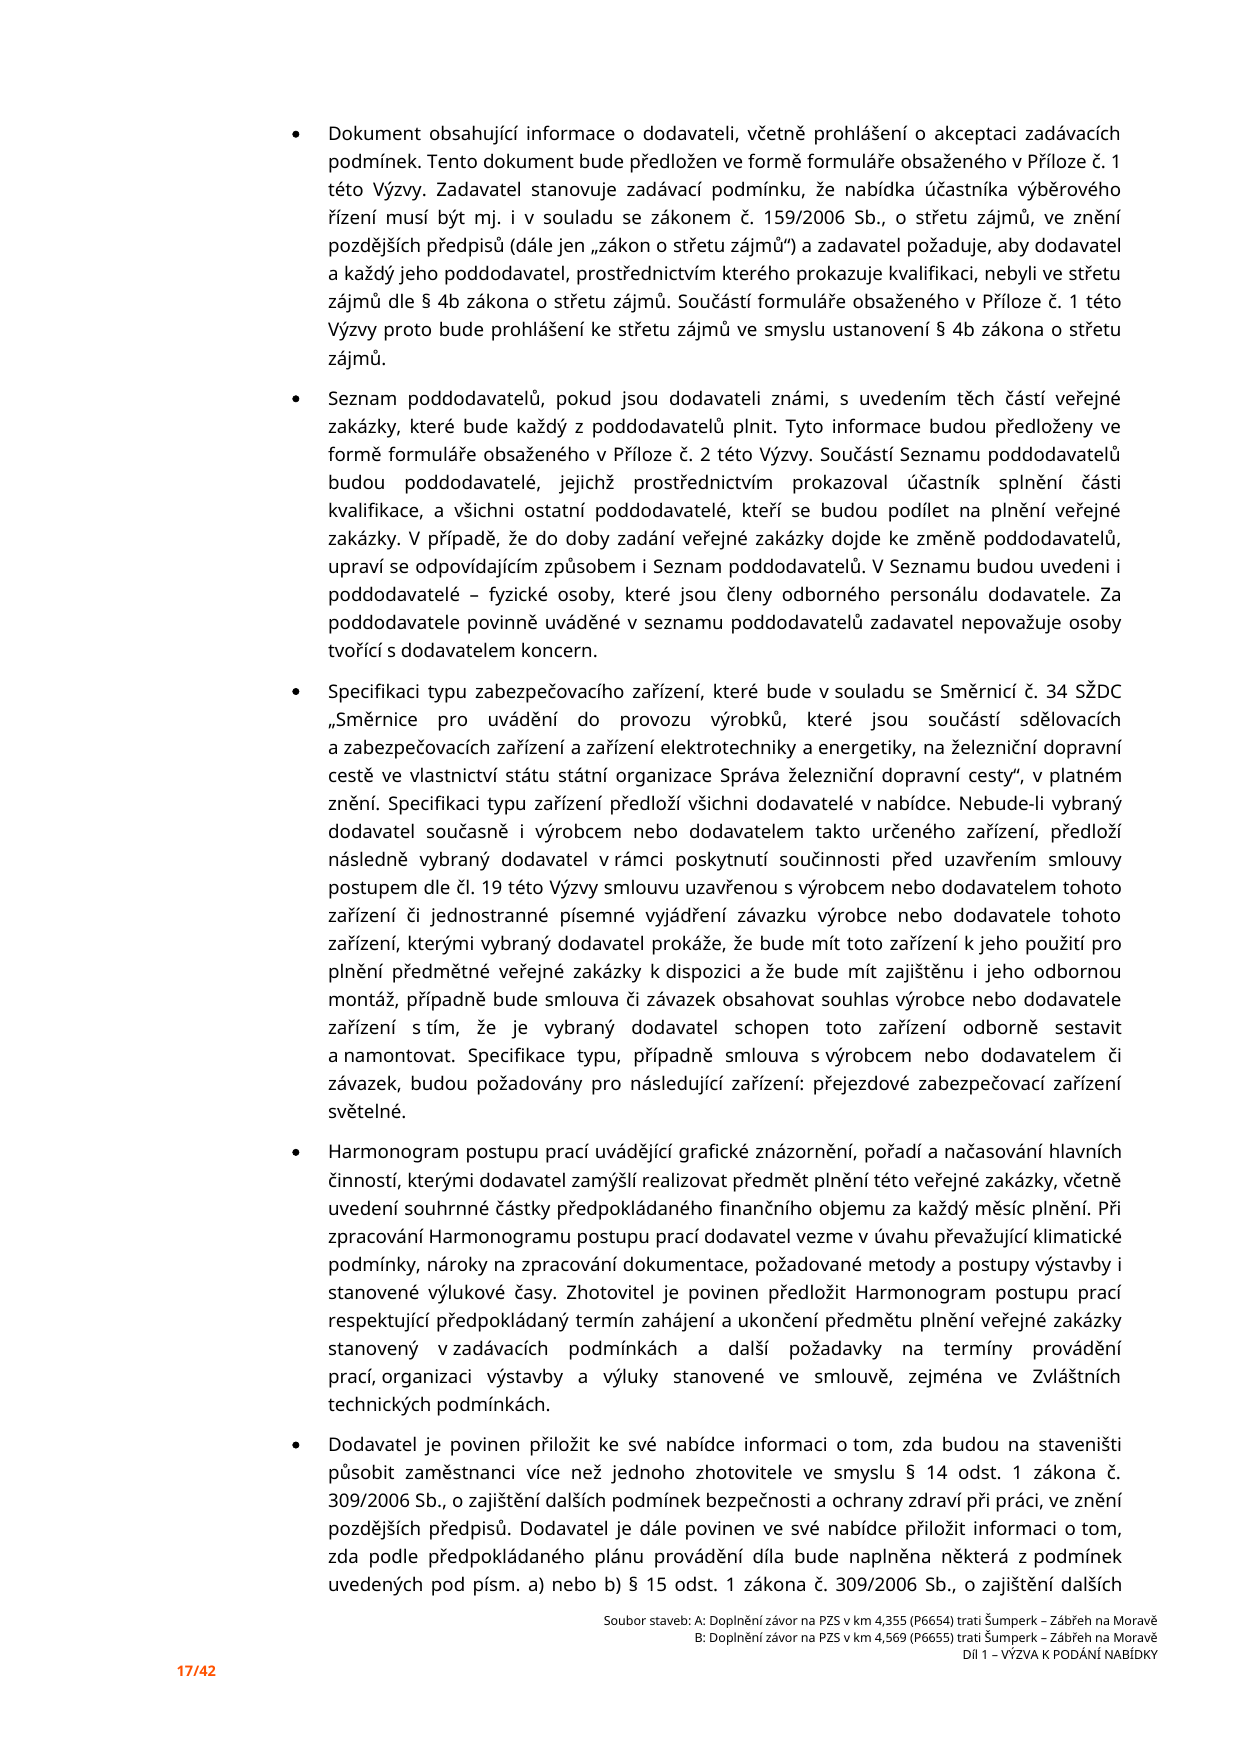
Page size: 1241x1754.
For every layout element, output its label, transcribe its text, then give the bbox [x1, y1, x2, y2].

text Seznam poddodavatelů, pokud jsou dodavateli známi, s uvedením těch částí veřejné zakázky, které bude každý z poddodavatelů plnit. Tyto informace budou předloženy ve formě formuláře obsaženého v Příloze č. 2 této Výzvy. Součástí Seznamu poddodavatelů budou poddodavatelé, jejichž prostřednictvím prokazoval účastník splnění části kvalifikace, a všichni ostatní poddodavatelé, kteří se budou podílet na plnění veřejné zakázky. V případě, že do doby zadání veřejné zakázky dojde ke změně poddodavatelů, upraví se odpovídajícím způsobem i Seznam poddodavatelů. V Seznamu budou uvedeni i poddodavatelé – fyzické osoby, které jsou členy odborného personálu dodavatele. Za poddodavatele povinně uváděné v seznamu poddodavatelů zadavatel nepovažuje osoby tvořící s dodavatelem koncern. [292, 385, 1122, 663]
text Harmonogram postupu prací uvádějící grafické znázornění, pořadí a načasování hlavních činností, kterými dodavatel zamýšlí realizovat předmět plnění této veřejné zakázky, včetně uvedení souhrnné částky předpokládaného finančního objemu za každý měsíc plnění. Při zpracování Harmonogramu postupu prací dodavatel vezme v úvahu převažující klimatické podmínky, nároky na zpracování dokumentace, požadované metody a postupy výstavby i stanovené výlukové časy. Zhotovitel je povinen předložit Harmonogram postupu prací respektující předpokládaný termín zahájení a ukončení předmětu plnění veřejné zakázky stanovený v zadávacích podmínkách a další požadavky na termíny provádění prací, organizaci výstavby a výluky stanovené ve smlouvě, zejména ve Zvláštních technických podmínkách. [292, 1139, 1122, 1417]
text Dokument obsahující informace o dodavateli, včetně prohlášení o akceptaci zadávacích podmínek. Tento dokument bude předložen ve formě formuláře obsaženého v Příloze č. 1 této Výzvy. Zadavatel stanovuje zadávací podmínku, že nabídka účastníka výběrového řízení musí být mj. i v souladu se zákonem č. 159/2006 Sb., o střetu zájmů, ve znění pozdějších předpisů (dále jen „zákon o střetu zájmů“) a zadavatel požaduje, aby dodavatel a každý jeho poddodavatel, prostřednictvím kterého prokazuje kvalifikaci, nebyli ve střetu zájmů dle § 4b zákona o střetu zájmů. Součástí formuláře obsaženého v Příloze č. 1 této Výzvy proto bude prohlášení ke střetu zájmů ve smyslu ustanovení § 4b zákona o střetu zájmů. [292, 121, 1122, 370]
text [292, 1432, 1122, 1597]
text Specifikaci typu zabezpečovacího zařízení, které bude v souladu se Směrnicí č. 34 SŽDC „Směrnice pro uvádění do provozu výrobků, které jsou součástí sdělovacích a zabezpečovacích zařízení a zařízení elektrotechniky a energetiky, na železniční dopravní cestě ve vlastnictví státu státní organizace Správa železniční dopravní cesty“, v platném znění. Specifikaci typu zařízení předloží všichni dodavatelé v nabídce. Nebude-li vybraný dodavatel současně i výrobcem nebo dodavatelem takto určeného zařízení, předloží následně vybraný dodavatel v rámci poskytnutí součinnosti před uzavřením smlouvy postupem dle čl. 19 této Výzvy smlouvu uzavřenou s výrobcem nebo dodavatelem tohoto zařízení či jednostranné písemné vyjádření závazku výrobce nebo dodavatele tohoto zařízení, kterými vybraný dodavatel prokáže, že bude mít toto zařízení k jeho použití pro plnění předmětné veřejné zakázky k dispozici a že bude mít zajištěnu i jeho odbornou montáž, případně bude smlouva či závazek obsahovat souhlas výrobce nebo dodavatele zařízení s tím, že je vybraný dodavatel schopen toto zařízení odborně sestavit a namontovat. Specifikace typu, případně smlouva s výrobcem nebo dodavatelem či závazek, budou požadovány pro následující zařízení: přejezdové zabezpečovací zařízení světelné. [292, 678, 1122, 1124]
